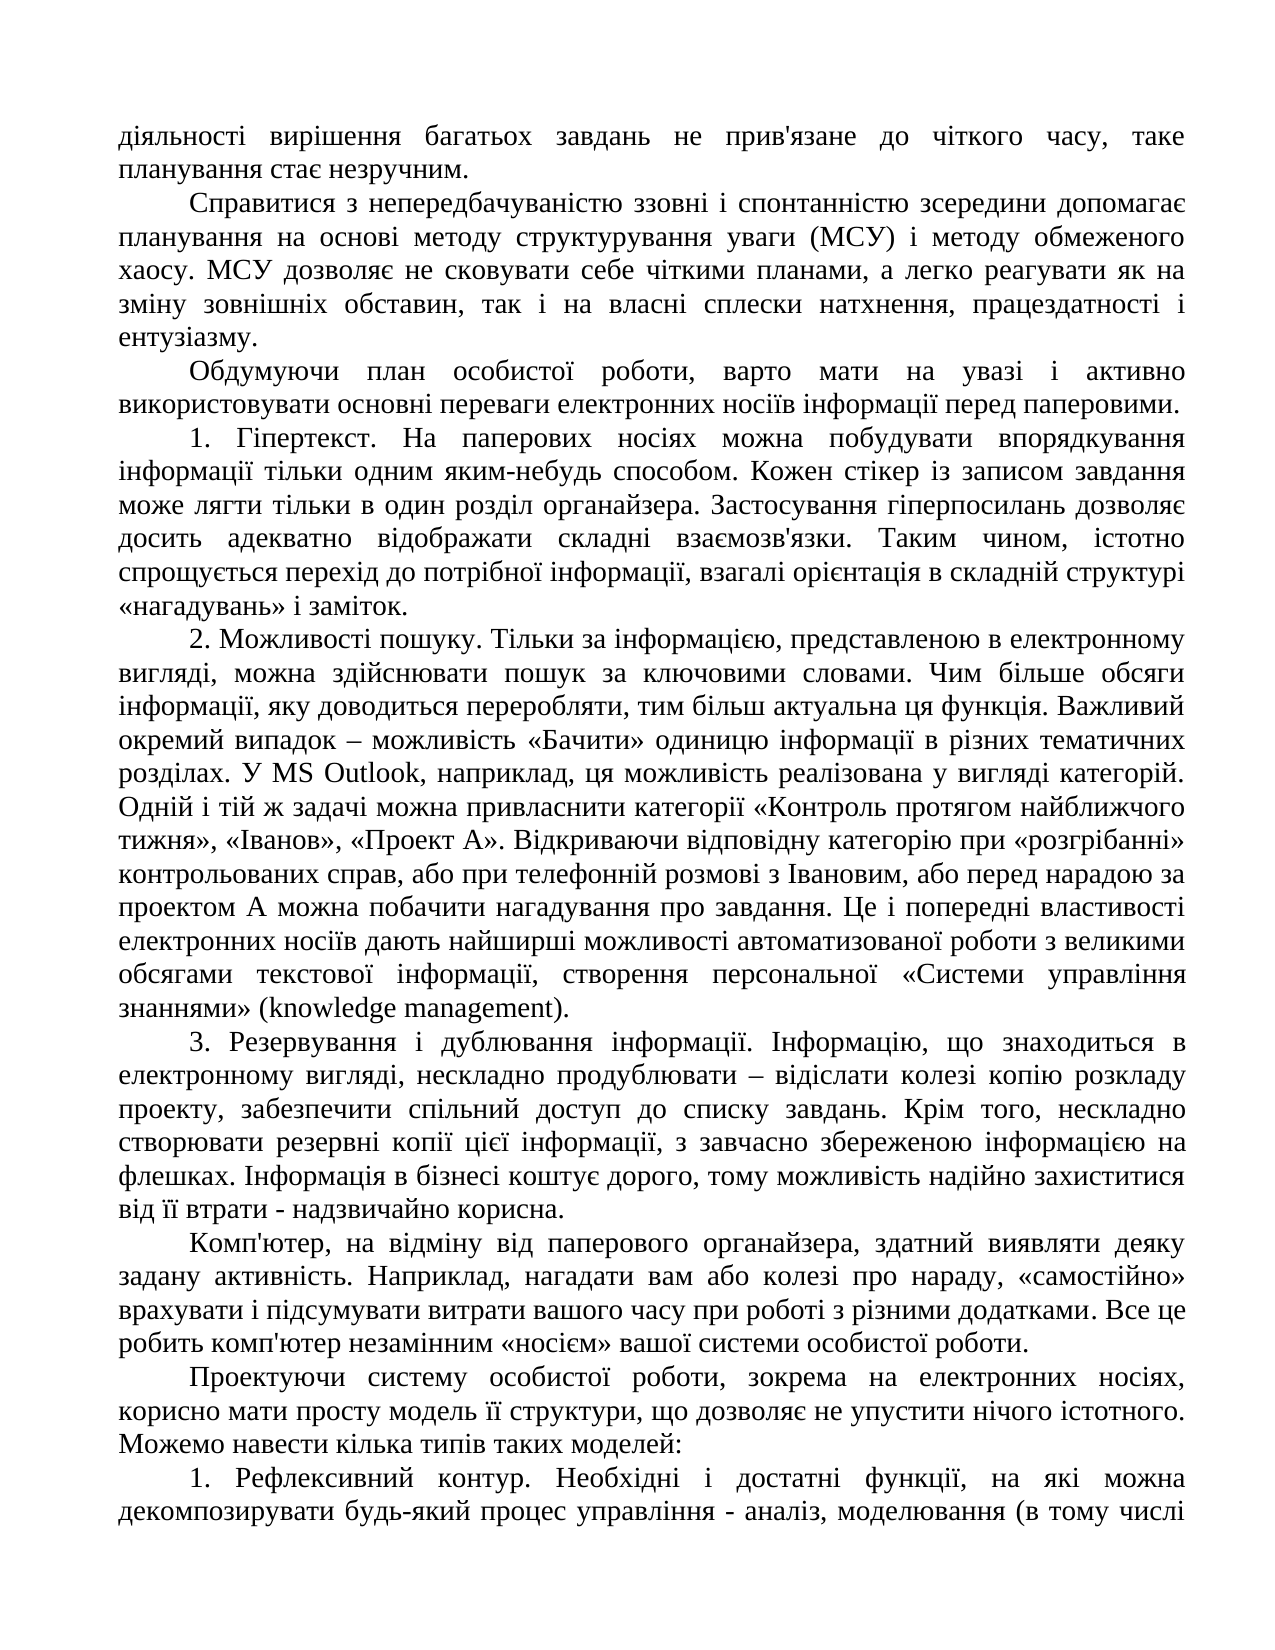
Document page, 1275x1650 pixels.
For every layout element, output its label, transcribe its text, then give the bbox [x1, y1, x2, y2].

text 3. Резервування і дублювання інформації. Інформацію, що знаходиться в електронному вигляді, нескладно продублювати – відіслати колезі копію розкладу проекту, забезпечити спільний доступ до списку завдань. Крім того, нескладно створювати резервні копії цієї інформації, з завчасно збереженою інформацією на флешках. Інформація в бізнесі коштує дорого, тому можливість надійно захиститися від її втрати - надзвичайно корисна. [118, 1024, 1186, 1225]
text 1. Гіпертекст. На паперових носіях можна побудувати впорядкування інформації тільки одним яким-небудь способом. Кожен стікер із записом завдання може лягти тільки в один розділ органайзера. Застосування гіперпосилань дозволяє досить адекватно відображати складні взаємозв'язки. Таким чином, істотно спрощується перехід до потрібної інформації, взагалі орієнтація в складній структурі «нагадувань» і заміток. [118, 420, 1186, 621]
text Обдумуючи план особистої роботи, варто мати на увазі і активно використовувати основні переваги електронних носіїв інформації перед паперовими. [118, 353, 1186, 420]
text Проектуючи систему особистої роботи, зокрема на електронних носіях, корисно мати просту модель її структури, що дозволяє не упустити нічого істотного. Можемо навести кілька типів таких моделей: [118, 1359, 1186, 1460]
text 2. Можливості пошуку. Тільки за інформацією, представленою в електронному вигляді, можна здійснювати пошук за ключовими словами. Чим більше обсяги інформації, яку доводиться переробляти, тим більш актуальна ця функція. Важливий окремий випадок – можливість «Бачити» одиницю інформації в різних тематичних розділах. У MS Outlook, наприклад, ця можливість реалізована у вигляді категорій. Одній і тій ж задачі можна привласнити категорії «Контроль протягом найближчого тижня», «Іванов», «Проект А». Відкриваючи відповідну категорію при «розгрібанні» контрольованих справ, або при телефонній розмові з Івановим, або перед нарадою за проектом А можна побачити нагадування про завдання. Це і попередні властивості електронних носіїв дають найширші можливості автоматизованої роботи з великими обсягами текстової інформації, створення персональної «Системи управління знаннями» (knowledge management). [118, 621, 1186, 1024]
text Справитися з непередбачуваністю ззовні і спонтанністю зсередини допомагає планування на основі методу структурування уваги (МСУ) і методу обмеженого хаосу. МСУ дозволяє не сковувати себе чіткими планами, а легко реагувати як на зміну зовнішніх обставин, так і на власні сплески натхнення, працездатності і ентузіазму. [118, 185, 1186, 353]
text Комп'ютер, на відміну від паперового органайзера, здатний виявляти деяку задану активність. Наприклад, нагадати вам або колезі про нараду, «самостійно» врахувати і підсумувати витрати вашого часу при роботі з різними додатками. Все це робить комп'ютер незамінним «носієм» вашої системи особистої роботи. [118, 1225, 1186, 1359]
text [118, 118, 1186, 185]
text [118, 1460, 1186, 1527]
